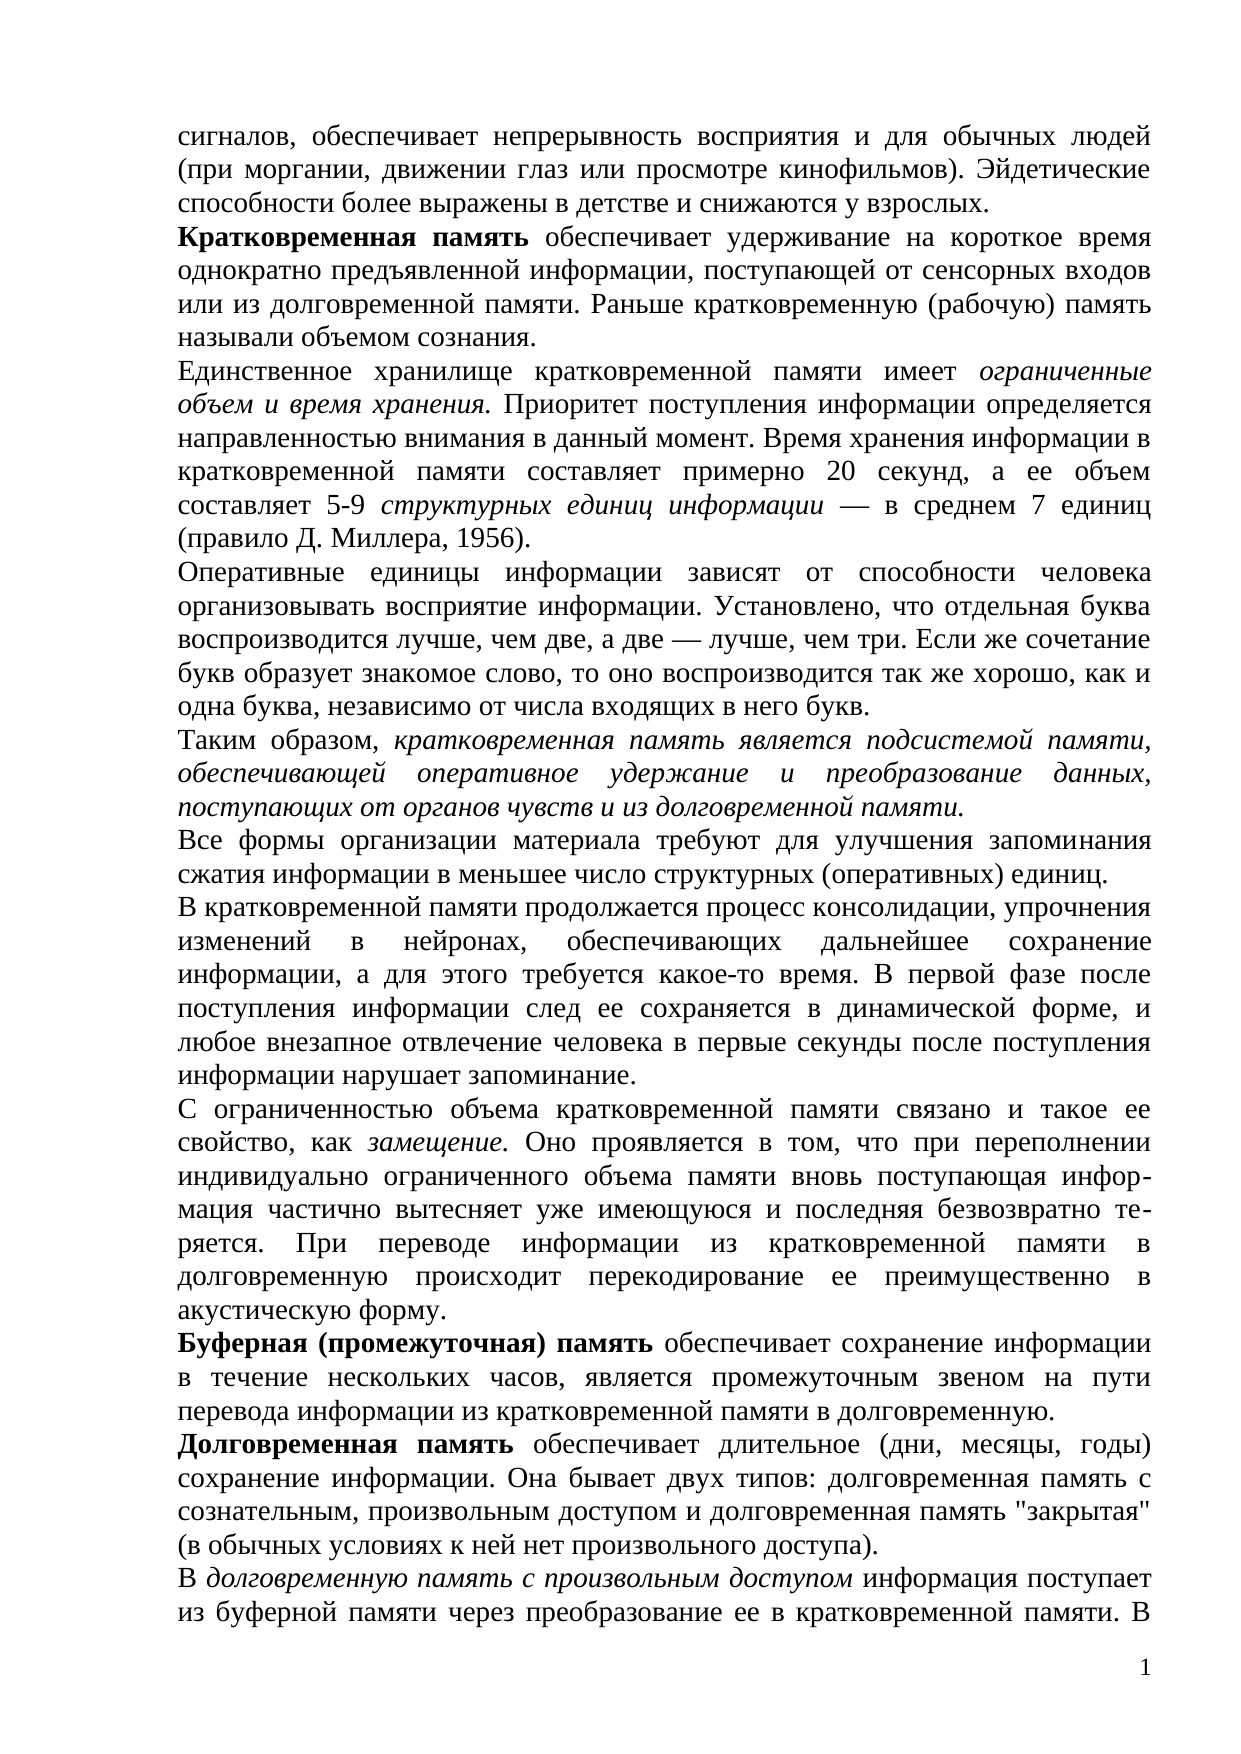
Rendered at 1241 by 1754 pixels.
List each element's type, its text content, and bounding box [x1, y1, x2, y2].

text Буферная (промежуточная) память обеспечивает сохранение информации в течение нескольких часов, является промежуточным звеном на пути перевода информации из кратковременной памяти в долговременную. [177, 1326, 1152, 1426]
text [177, 118, 1152, 219]
text В кратковременной памяти продолжается процесс консолидации, упрочнения изменений в нейронах, обеспечивающих дальнейшее сохранение информации, а для этого требуется какое-то время. В первой фазе после поступления информации след ее сохраняется в динамической форме, и любое внезапное отвлечение человека в первые секунды после поступления информации нарушает запоминание. [177, 889, 1152, 1091]
text Все формы организации материала требуют для улучшения запоминания сжатия информации в меньшее число структурных (оперативных) единиц. [177, 822, 1152, 889]
text С ограниченностью объема кратковременной памяти связано и такое ее свойство, как замещение. Оно проявляется в том, что при переполнении индивидуально ограниченного объема памяти вновь поступающая информация частично вытесняет уже имеющуюся и последняя безвозвратно теряется. При переводе информации из кратковременной памяти в долговременную происходит перекодирование ее преимущественно в акустическую форму. [177, 1091, 1152, 1326]
text Долговременная память обеспечивает длительное (дни, месяцы, годы) сохранение информации. Она бывает двух типов: долговременная память с сознательным, произвольным доступом и долговременная память "закрытая" (в обычных условиях к ней нет произвольного доступа). [177, 1426, 1152, 1560]
text Единственное хранилище кратковременной памяти имеет ограниченные объем и время хранения. Приоритет поступления информации определяется направленностью внимания в данный момент. Время хранения информации в кратковременной памяти составляет примерно 20 секунд, а ее объем составляет 5-9 структурных единиц информации — в среднем 7 единиц (правило Д. Миллера, 1956). [177, 353, 1152, 554]
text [177, 1560, 1152, 1627]
text Таким образом, кратковременная память является подсистемой памяти, обеспечивающей оперативное удержание и преобразование данных, поступающих от органов чувств и из долговременной памяти. [177, 722, 1152, 822]
text Кратковременная память обеспечивает удерживание на короткое время однократно предъявленной информации, поступающей от сенсорных входов или из долговременной памяти. Раньше кратковременную (рабочую) память называли объемом сознания. [177, 219, 1152, 353]
text Оперативные единицы информации зависят от способности человека организовывать восприятие информации. Установлено, что отдельная буква воспроизводится лучше, чем две, а две — лучше, чем три. Если же сочетание букв образует знакомое слово, то оно воспроизводится так же хорошо, как и одна буква, независимо от числа входящих в него букв. [177, 554, 1152, 722]
